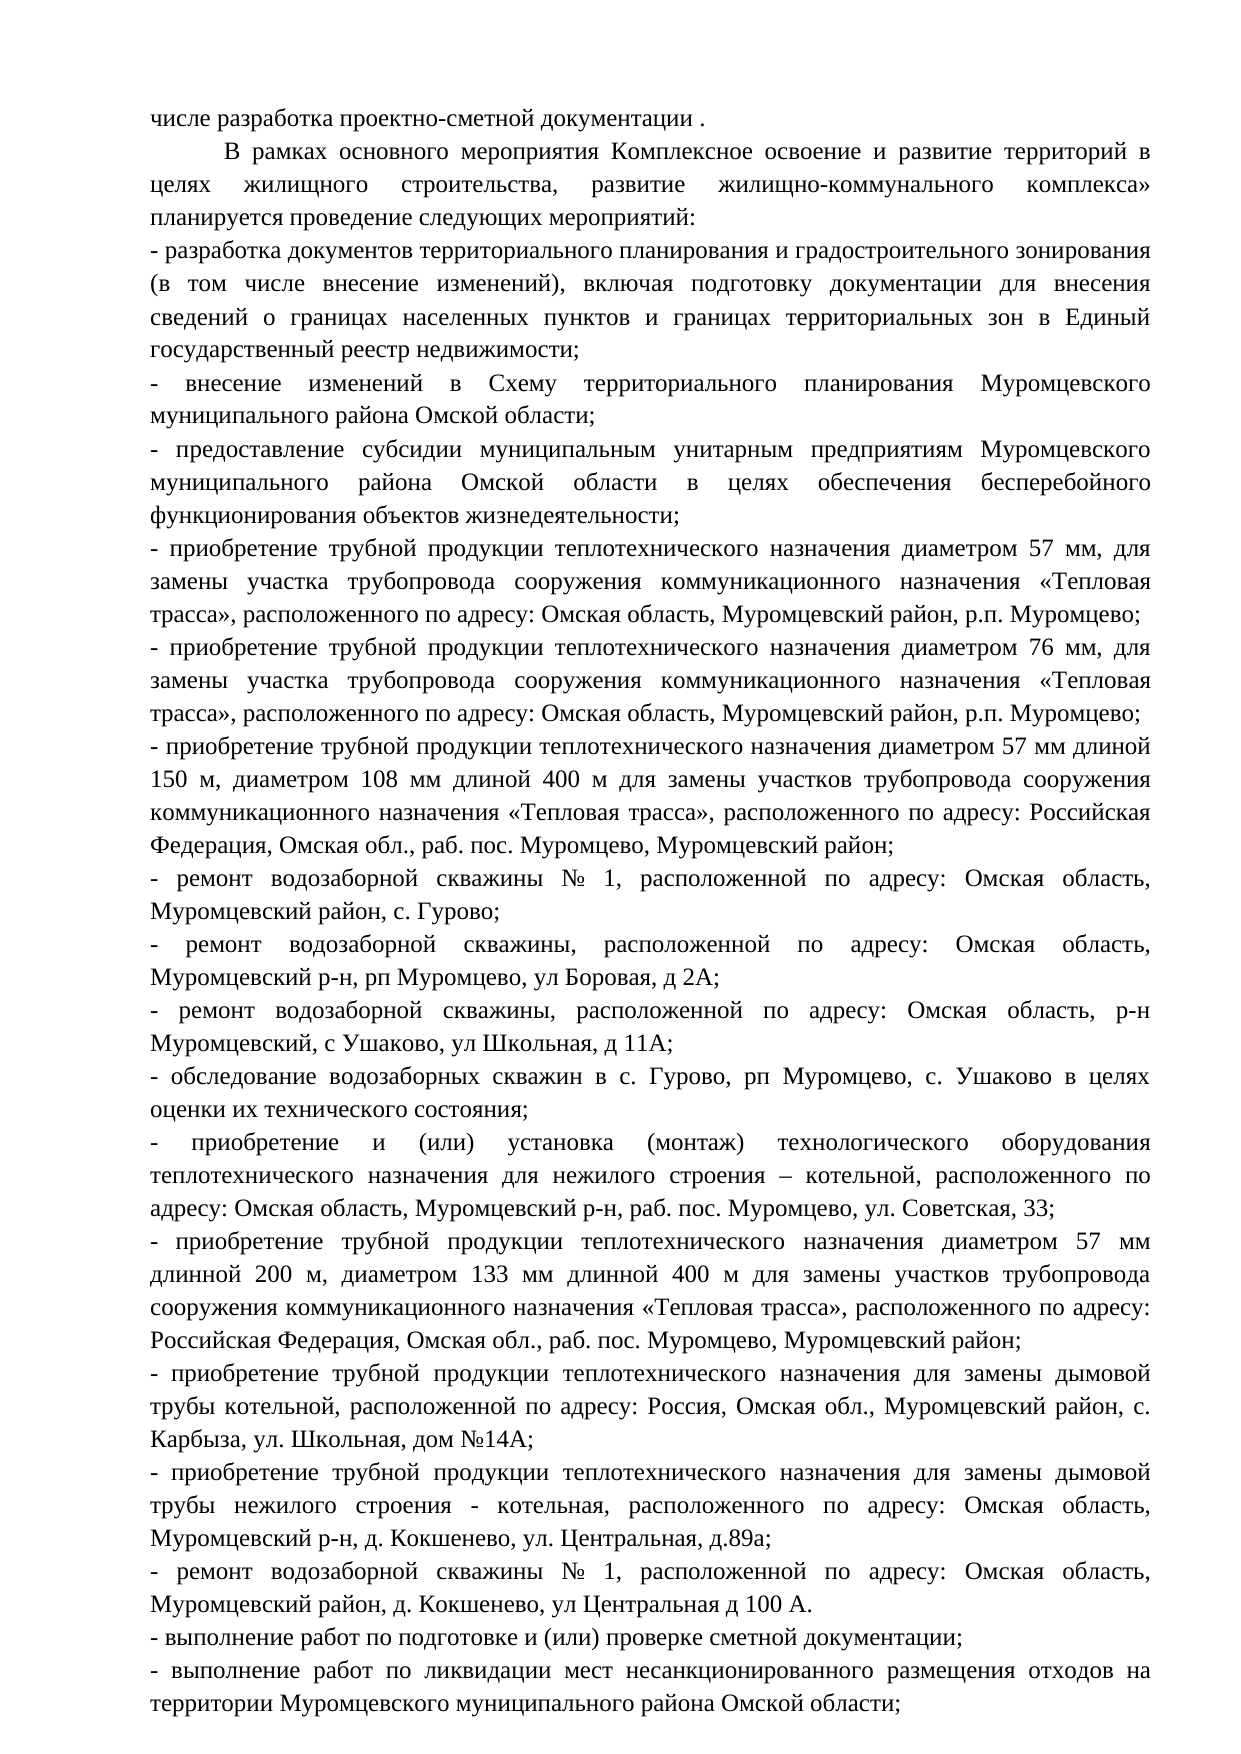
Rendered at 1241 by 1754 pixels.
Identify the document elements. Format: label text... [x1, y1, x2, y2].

text - ремонт водозаборной скважины, расположенной по адресу: Омская область, р-н Муромцевский, с Ушаково, ул Школьная, д 11А; [150, 995, 1152, 1057]
text В рамках основного мероприятия Комплексное освоение и развитие территорий в целях жилищного строительства, развитие жилищно-коммунального комплекса» планируется проведение следующих мероприятий: [150, 136, 1152, 231]
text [150, 103, 1152, 132]
text - внесение изменений в Схему территориального планирования Муромцевского муниципального района Омской области; [150, 368, 1152, 429]
text - приобретение трубной продукции теплотехнического назначения диаметром 57 мм длиной 150 м, диаметром 108 мм длиной 400 м для замены участков трубопровода сооружения коммуникационного назначения «Тепловая трасса», расположенного по адресу: Российская Федерация, Омская обл., раб. пос. Муромцево, Муромцевский район; [150, 731, 1152, 859]
text - обследование водозаборных скважин в с. Гурово, рп Муромцево, с. Ушаково в целях оценки их технического состояния; [150, 1061, 1152, 1123]
text - приобретение трубной продукции теплотехнического назначения диаметром 76 мм, для замены участка трубопровода сооружения коммуникационного назначения «Тепловая трасса», расположенного по адресу: Омская область, Муромцевский район, р.п. Муромцево; [150, 632, 1152, 727]
text - предоставление субсидии муниципальным унитарным предприятиям Муромцевского муниципального района Омской области в целях обеспечения бесперебойного функционирования объектов жизнедеятельности; [150, 434, 1152, 528]
text - ремонт водозаборной скважины № 1, расположенной по адресу: Омская область, Муромцевский район, с. Гурово; [150, 863, 1152, 925]
text - приобретение и (или) установка (монтаж) технологического оборудования теплотехнического назначения для нежилого строения – котельной, расположенного по адресу: Омская область, Муромцевский р-н, раб. пос. Муромцево, ул. Советская, 33; [150, 1127, 1152, 1222]
text - приобретение трубной продукции теплотехнического назначения для замены дымовой трубы котельной, расположенной по адресу: Россия, Омская обл., Муромцевский район, с. Карбыза, ул. Школьная, дом №14А; [150, 1358, 1152, 1453]
text - ремонт водозаборной скважины, расположенной по адресу: Омская область, Муромцевский р-н, рп Муромцево, ул Боровая, д 2А; [150, 929, 1152, 991]
text - приобретение трубной продукции теплотехнического назначения диаметром 57 мм, для замены участка трубопровода сооружения коммуникационного назначения «Тепловая трасса», расположенного по адресу: Омская область, Муромцевский район, р.п. Муромцево; [150, 533, 1152, 627]
text - ремонт водозаборной скважины № 1, расположенной по адресу: Омская область, Муромцевский район, д. Кокшенево, ул Центральная д 100 А. [150, 1556, 1152, 1618]
text - выполнение работ по подготовке и (или) проверке сметной документации; [150, 1622, 1152, 1651]
text - приобретение трубной продукции теплотехнического назначения диаметром 57 мм длинной 200 м, диаметром 133 мм длинной 400 м для замены участков трубопровода сооружения коммуникационного назначения «Тепловая трасса», расположенного по адресу: Российская Федерация, Омская обл., раб. пос. Муромцево, Муромцевский район; [150, 1226, 1152, 1354]
text - выполнение работ по ликвидации мест несанкционированного размещения отходов на территории Муромцевского муниципального района Омской области; [150, 1655, 1152, 1717]
text - приобретение трубной продукции теплотехнического назначения для замены дымовой трубы нежилого строения - котельная, расположенного по адресу: Омская область, Муромцевский р-н, д. Кокшенево, ул. Центральная, д.89а; [150, 1457, 1152, 1552]
text - разработка документов территориального планирования и градостроительного зонирования (в том числе внесение изменений), включая подготовку документации для внесения сведений о границах населенных пунктов и границах территориальных зон в Единый государственный реестр недвижимости; [150, 236, 1152, 363]
